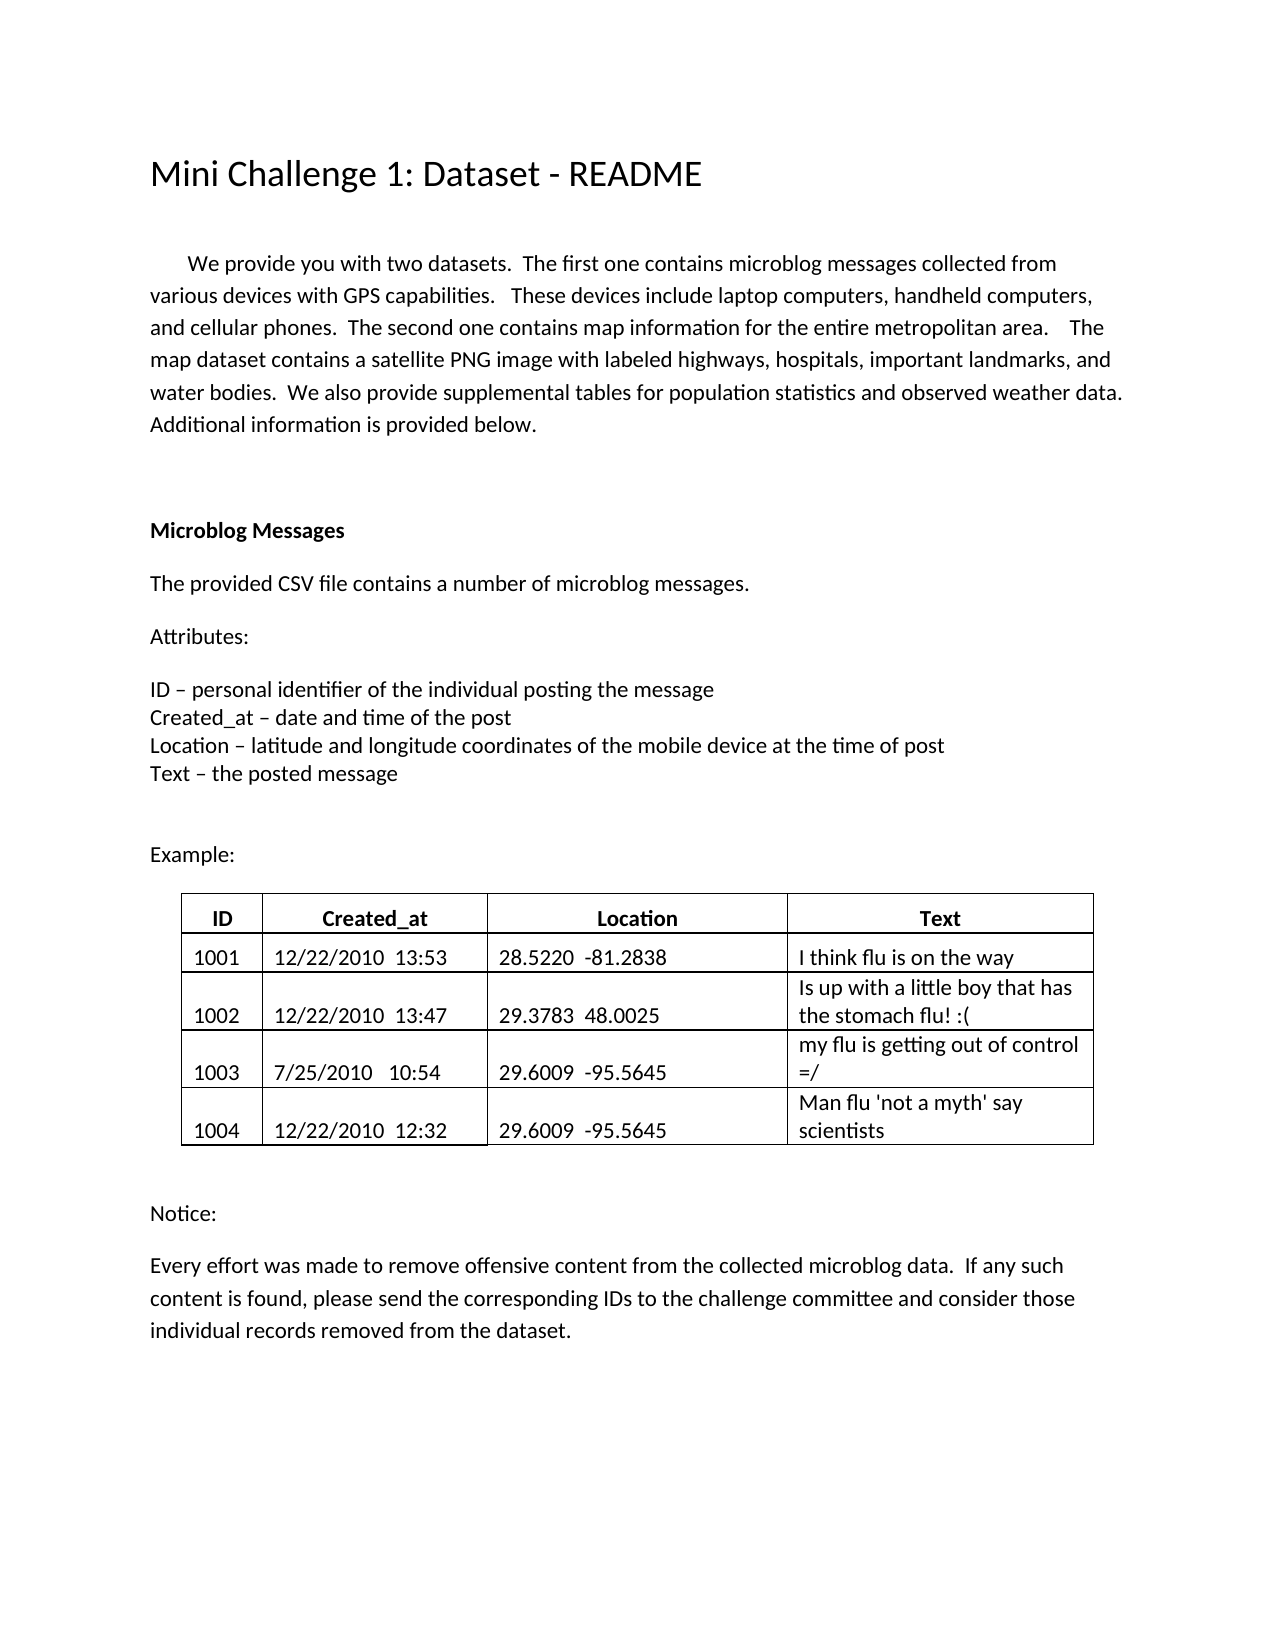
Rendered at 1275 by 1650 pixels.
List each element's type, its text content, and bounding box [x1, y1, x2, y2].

table_header Location [488, 894, 787, 932]
text Text – the posted message [150, 759, 1125, 787]
text Mini Challenge 1: Dataset - README [150, 150, 1125, 196]
table_cell 12/22/2010 13:47 [263, 973, 487, 1029]
table_cell 29.6009 -95.5645 [488, 1088, 787, 1144]
text Notice: [150, 1199, 1125, 1227]
table_cell 12/22/2010 12:32 [263, 1088, 487, 1144]
table_cell 1003 [182, 1031, 262, 1086]
table_cell 7/25/2010 10:54 [263, 1031, 487, 1086]
text Attributes: [150, 622, 1125, 650]
table_cell 28.5220 -81.2838 [488, 934, 787, 971]
text Example: [150, 840, 1125, 868]
table_cell 12/22/2010 13:53 [263, 934, 487, 971]
text Microblog Messages [150, 516, 1125, 544]
table_cell 1001 [182, 934, 262, 971]
table_cell I think flu is on the way [788, 934, 1093, 971]
table_cell 29.3783 48.0025 [488, 973, 787, 1029]
table_cell 1004 [182, 1088, 262, 1144]
table_cell 29.6009 -95.5645 [488, 1031, 787, 1086]
text ID – personal identifier of the individual posting the message [150, 675, 1125, 703]
table_header ID [182, 894, 262, 932]
table_header Text [788, 894, 1093, 932]
text We provide you with two datasets. The first one contains microblog messages collected from various devices with GPS capabilities. These devices include laptop computers, handheld computers, and cellular phones. The second one contains map information for the entire metropolitan area. The map dataset contains a satellite PNG image with labeled highways, hospitals, important landmarks, and water bodies. We also provide supplemental tables for population statistics and observed weather data. Additional information is provided below. [150, 249, 1125, 438]
text Every effort was made to remove offensive content from the collected microblog data. If any such content is found, please send the corresponding IDs to the challenge committee and consider those individual records removed from the dataset. [150, 1252, 1125, 1344]
table_cell 1002 [182, 973, 262, 1029]
table_cell Man flu 'not a myth' say scientists [788, 1088, 1093, 1144]
text Created_at – date and time of the post [150, 703, 1125, 731]
table_header Created_at [263, 894, 487, 932]
text The provided CSV file contains a number of microblog messages. [150, 569, 1125, 597]
text Location – latitude and longitude coordinates of the mobile device at the time of post [150, 731, 1125, 759]
table_cell Is up with a little boy that has the stomach flu! :( [788, 973, 1093, 1029]
table_cell my flu is getting out of control =/ [788, 1031, 1093, 1086]
